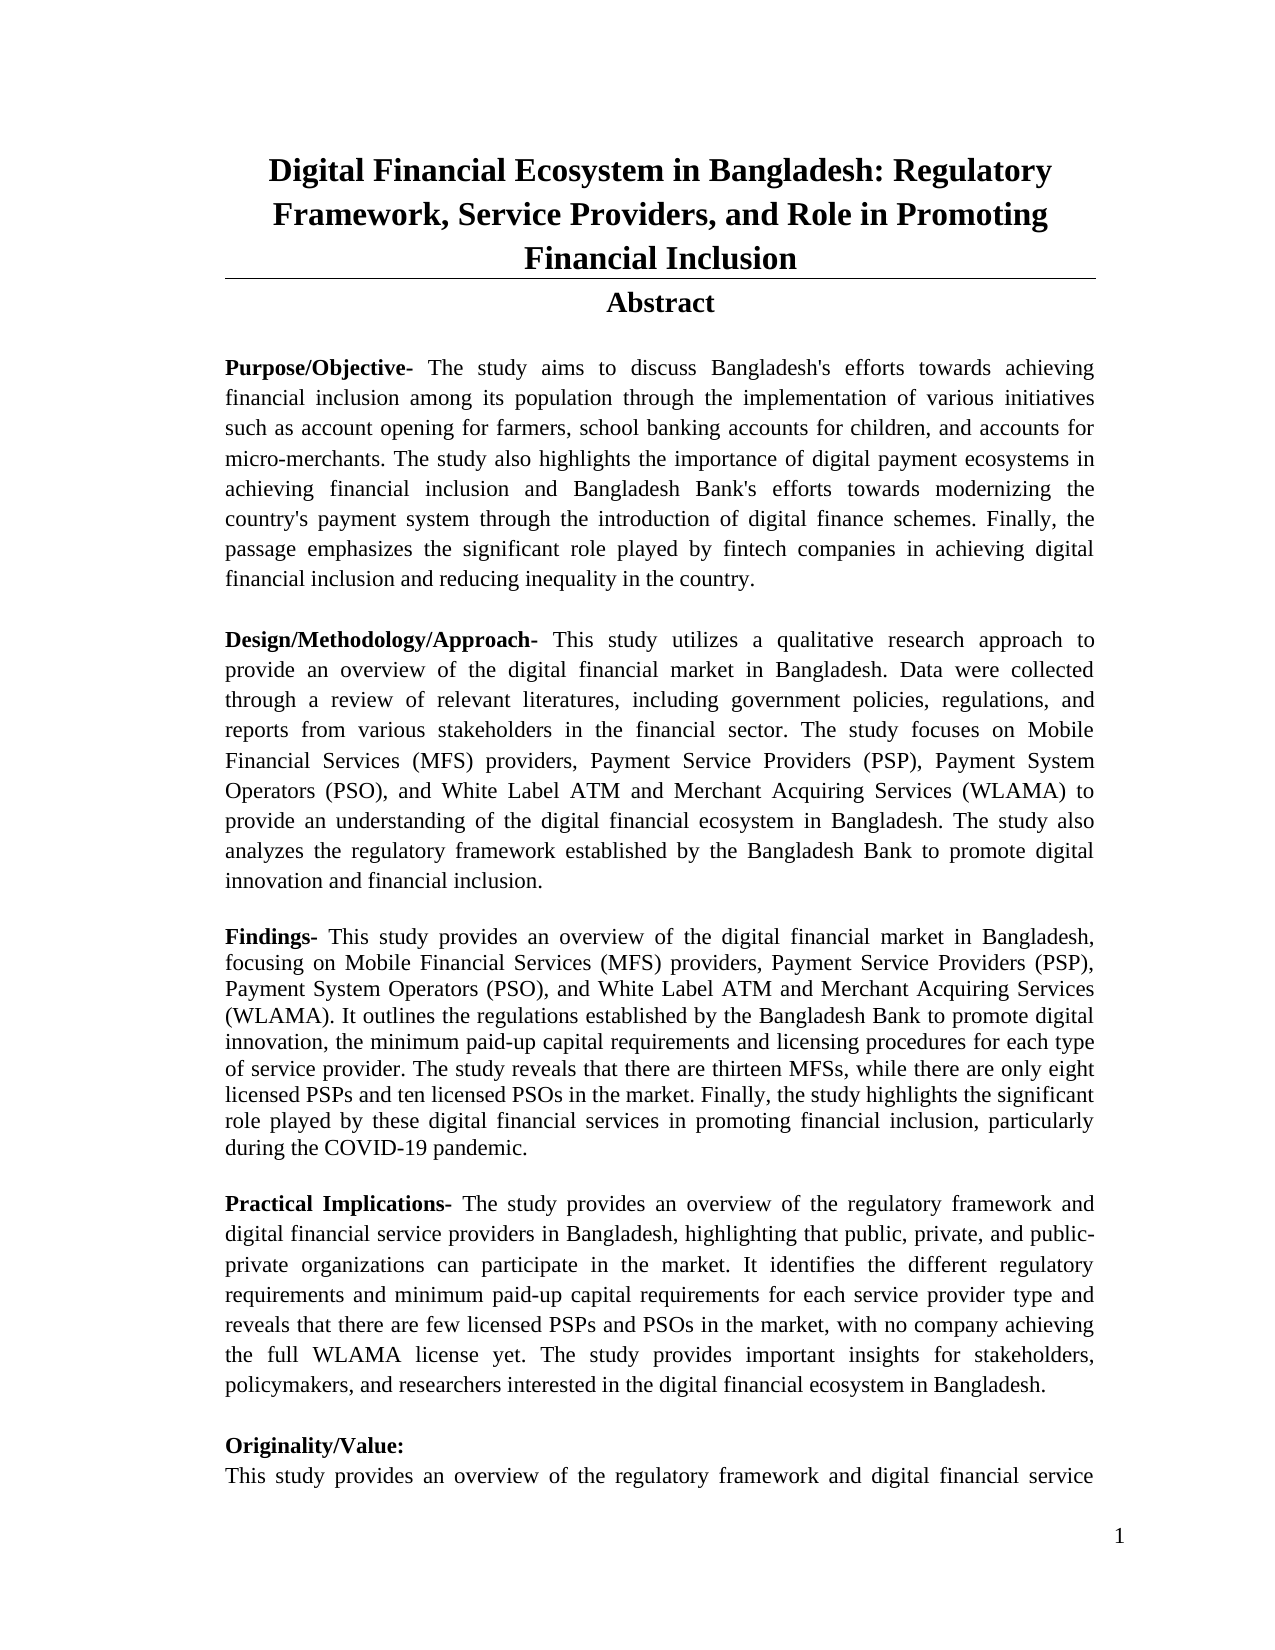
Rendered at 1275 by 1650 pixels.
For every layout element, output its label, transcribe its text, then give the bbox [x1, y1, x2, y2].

text Practical Implications- The study provides an overview of the regulatory framework and digital financial service providers in Bangladesh, highlighting that public, private, and public-private organizations can participate in the market. It identifies the different regulatory requirements and minimum paid-up capital requirements for each service provider type and reveals that there are few licensed PSPs and PSOs in the market, with no company achieving the full WLAMA license yet. The study provides important insights for stakeholders, policymakers, and researchers interested in the digital financial ecosystem in Bangladesh. [225, 1190, 1096, 1398]
text Abstract [225, 285, 1096, 319]
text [225, 1462, 1096, 1488]
text Digital Financial Ecosystem in Bangladesh: Regulatory Framework, Service Providers, and Role in Promoting Financial Inclusion [225, 150, 1096, 278]
text Design/Methodology/Approach- This study utilizes a qualitative research approach to provide an overview of the digital financial market in Bangladesh. Data were collected through a review of relevant literatures, including government policies, regulations, and reports from various stakeholders in the financial sector. The study focuses on Mobile Financial Services (MFS) providers, Payment Service Providers (PSP), Payment System Operators (PSO), and White Label ATM and Merchant Acquiring Services (WLAMA) to provide an understanding of the digital financial ecosystem in Bangladesh. The study also analyzes the regulatory framework established by the Bangladesh Bank to promote digital innovation and financial inclusion. [225, 626, 1096, 894]
text Purpose/Objective- The study aims to discuss Bangladesh's efforts towards achieving financial inclusion among its population through the implementation of various initiatives such as account opening for farmers, school banking accounts for children, and accounts for micro-merchants. The study also highlights the importance of digital payment ecosystems in achieving financial inclusion and Bangladesh Bank's efforts towards modernizing the country's payment system through the introduction of digital finance schemes. Finally, the passage emphasizes the significant role played by fintech companies in achieving digital financial inclusion and reducing inequality in the country. [225, 354, 1096, 592]
text Originality/Value: [225, 1432, 1096, 1458]
text Findings- This study provides an overview of the digital financial market in Bangladesh, focusing on Mobile Financial Services (MFS) providers, Payment Service Providers (PSP), Payment System Operators (PSO), and White Label ATM and Merchant Acquiring Services (WLAMA). It outlines the regulations established by the Bangladesh Bank to promote digital innovation, the minimum paid-up capital requirements and licensing procedures for each type of service provider. The study reveals that there are thirteen MFSs, while there are only eight licensed PSPs and ten licensed PSOs in the market. Finally, the study highlights the significant role played by these digital financial services in promoting financial inclusion, particularly during the COVID-19 pandemic. [225, 923, 1096, 1160]
